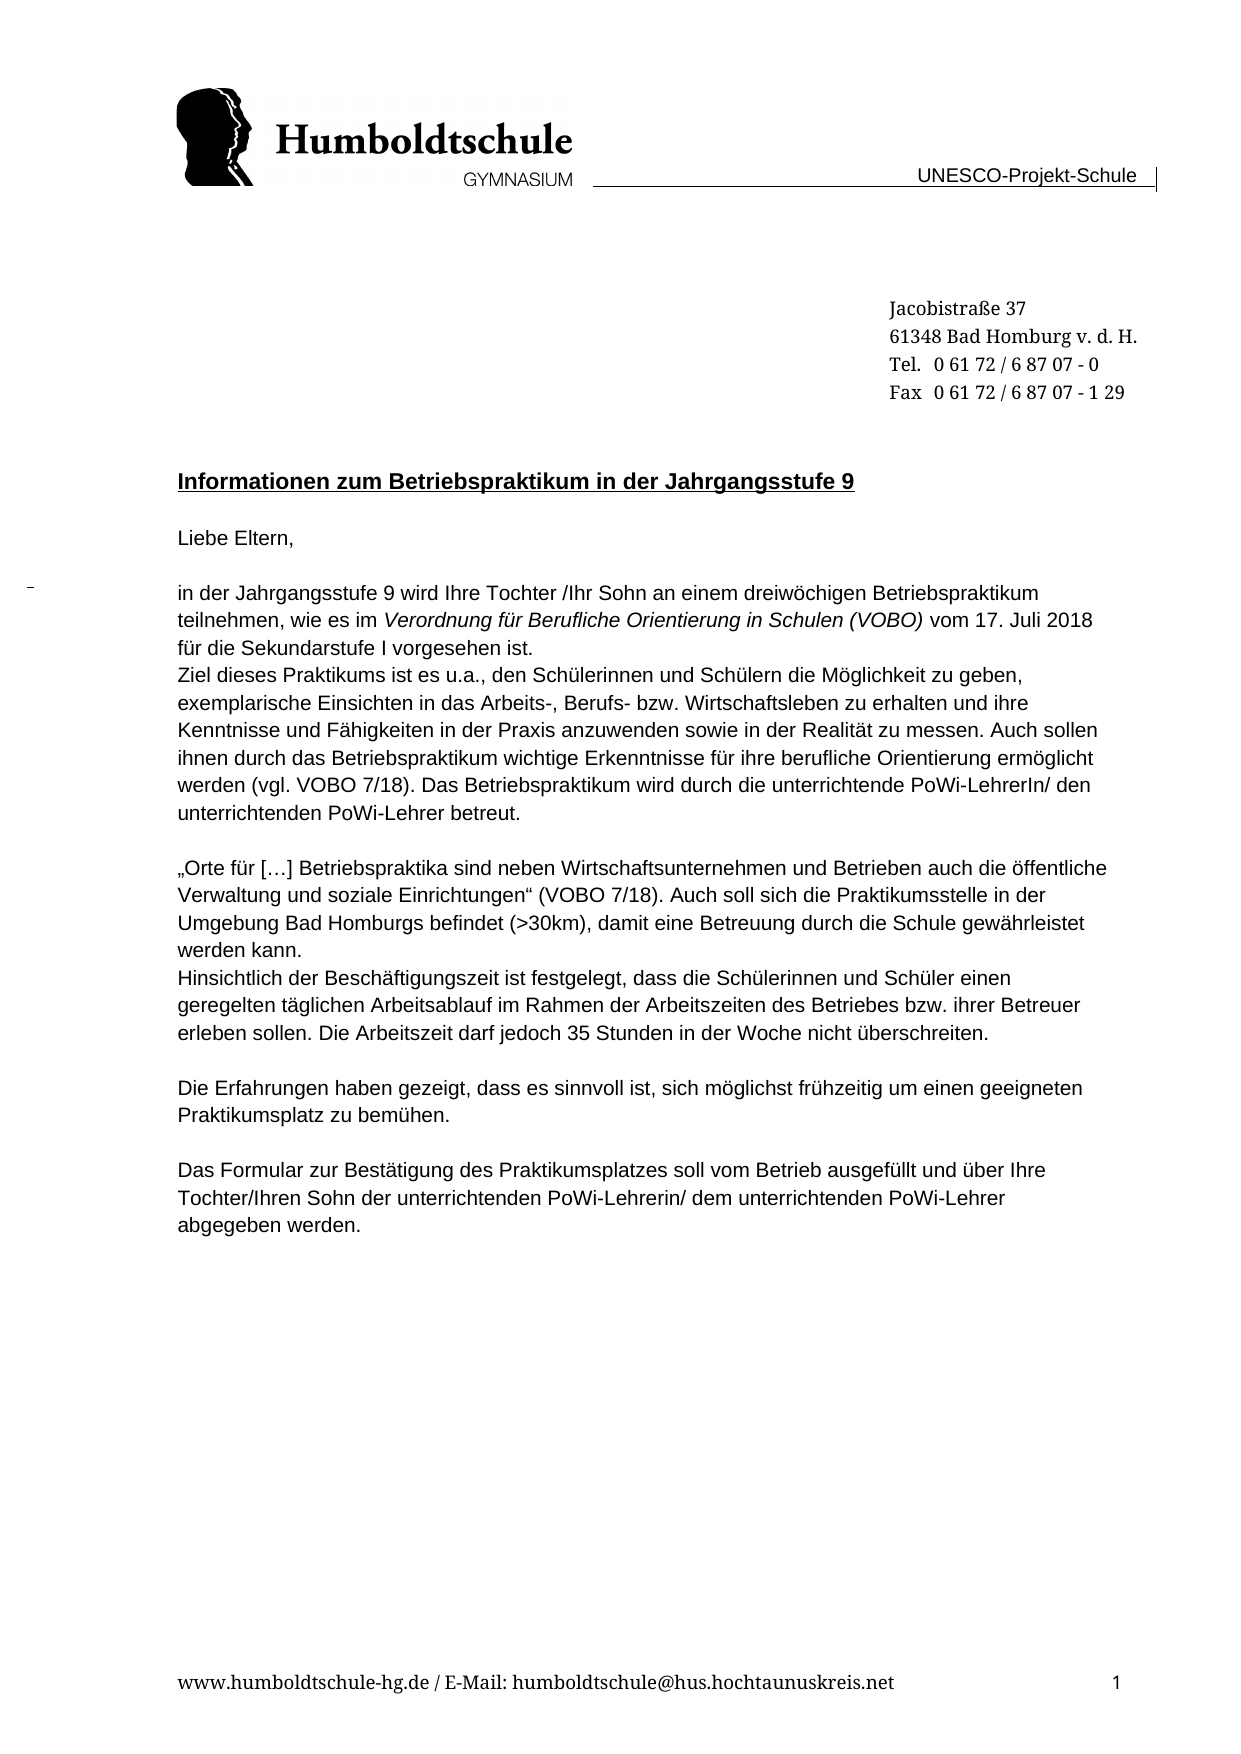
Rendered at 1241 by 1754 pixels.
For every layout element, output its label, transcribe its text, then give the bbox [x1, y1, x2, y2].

text 61348 Bad Homburg v. d. H. [889, 323, 1172, 349]
text in der Jahrgangsstufe 9 wird Ihre Tochter /Ihr Sohn an einem dreiwöchigen Betriebspraktikum teilnehmen, wie es im Verordnung für Berufliche Orientierung in Schulen (VOBO) vom 17. Juli 2018 für die Sekundarstufe I vorgesehen ist. [177, 581, 1110, 659]
text Jacobistraße 37 [889, 295, 1172, 321]
text Liebe Eltern, [177, 526, 1110, 549]
picture [176, 88, 573, 186]
text Informationen zum Betriebspraktikum in der Jahrgangsstufe 9 [177, 468, 1110, 494]
text Hinsichtlich der Beschäftigungszeit ist festgelegt, dass die Schülerinnen und Schüler einen geregelten täglichen Arbeitsablauf im Rahmen der Arbeitszeiten des Betriebes bzw. ihrer Betreuer erleben sollen. Die Arbeitszeit darf jedoch 35 Stunden in der Woche nicht überschreiten. [177, 966, 1110, 1044]
text Tel. 0 61 72 / 6 87 07 - 0 [889, 351, 1172, 377]
text Ziel dieses Praktikums ist es u.a., den Schülerinnen und Schülern die Möglichkeit zu geben, exemplarische Einsichten in das Arbeits-, Berufs- bzw. Wirtschaftsleben zu erhalten und ihre Kenntnisse und Fähigkeiten in der Praxis anzuwenden sowie in der Realität zu messen. Auch sollen ihnen durch das Betriebspraktikum wichtige Erkenntnisse für ihre berufliche Orientierung ermöglicht werden (vgl. VOBO 7/18). Das Betriebspraktikum wird durch die unterrichtende PoWi-LehrerIn/ den unterrichtenden PoWi-Lehrer betreut. [177, 663, 1110, 824]
text Die Erfahrungen haben gezeigt, dass es sinnvoll ist, sich möglichst frühzeitig um einen geeigneten Praktikumsplatz zu bemühen. [177, 1076, 1110, 1127]
text Das Formular zur Bestätigung des Praktikumsplatzes soll vom Betrieb ausgefüllt und über Ihre Tochter/Ihren Sohn der unterrichtenden PoWi-Lehrerin/ dem unterrichtenden PoWi-Lehrer abgegeben werden. [177, 1158, 1110, 1237]
text „Orte für […] Betriebspraktika sind neben Wirtschaftsunternehmen und Betrieben auch die öffentliche Verwaltung und soziale Einrichtungen“ (VOBO 7/18). Auch soll sich die Praktikumsstelle in der Umgebung Bad Homburgs befindet (>30km), damit eine Betreuung durch die Schule gewährleistet werden kann. [177, 856, 1110, 962]
text Fax 0 61 72 / 6 87 07 - 1 29 [889, 379, 1172, 405]
